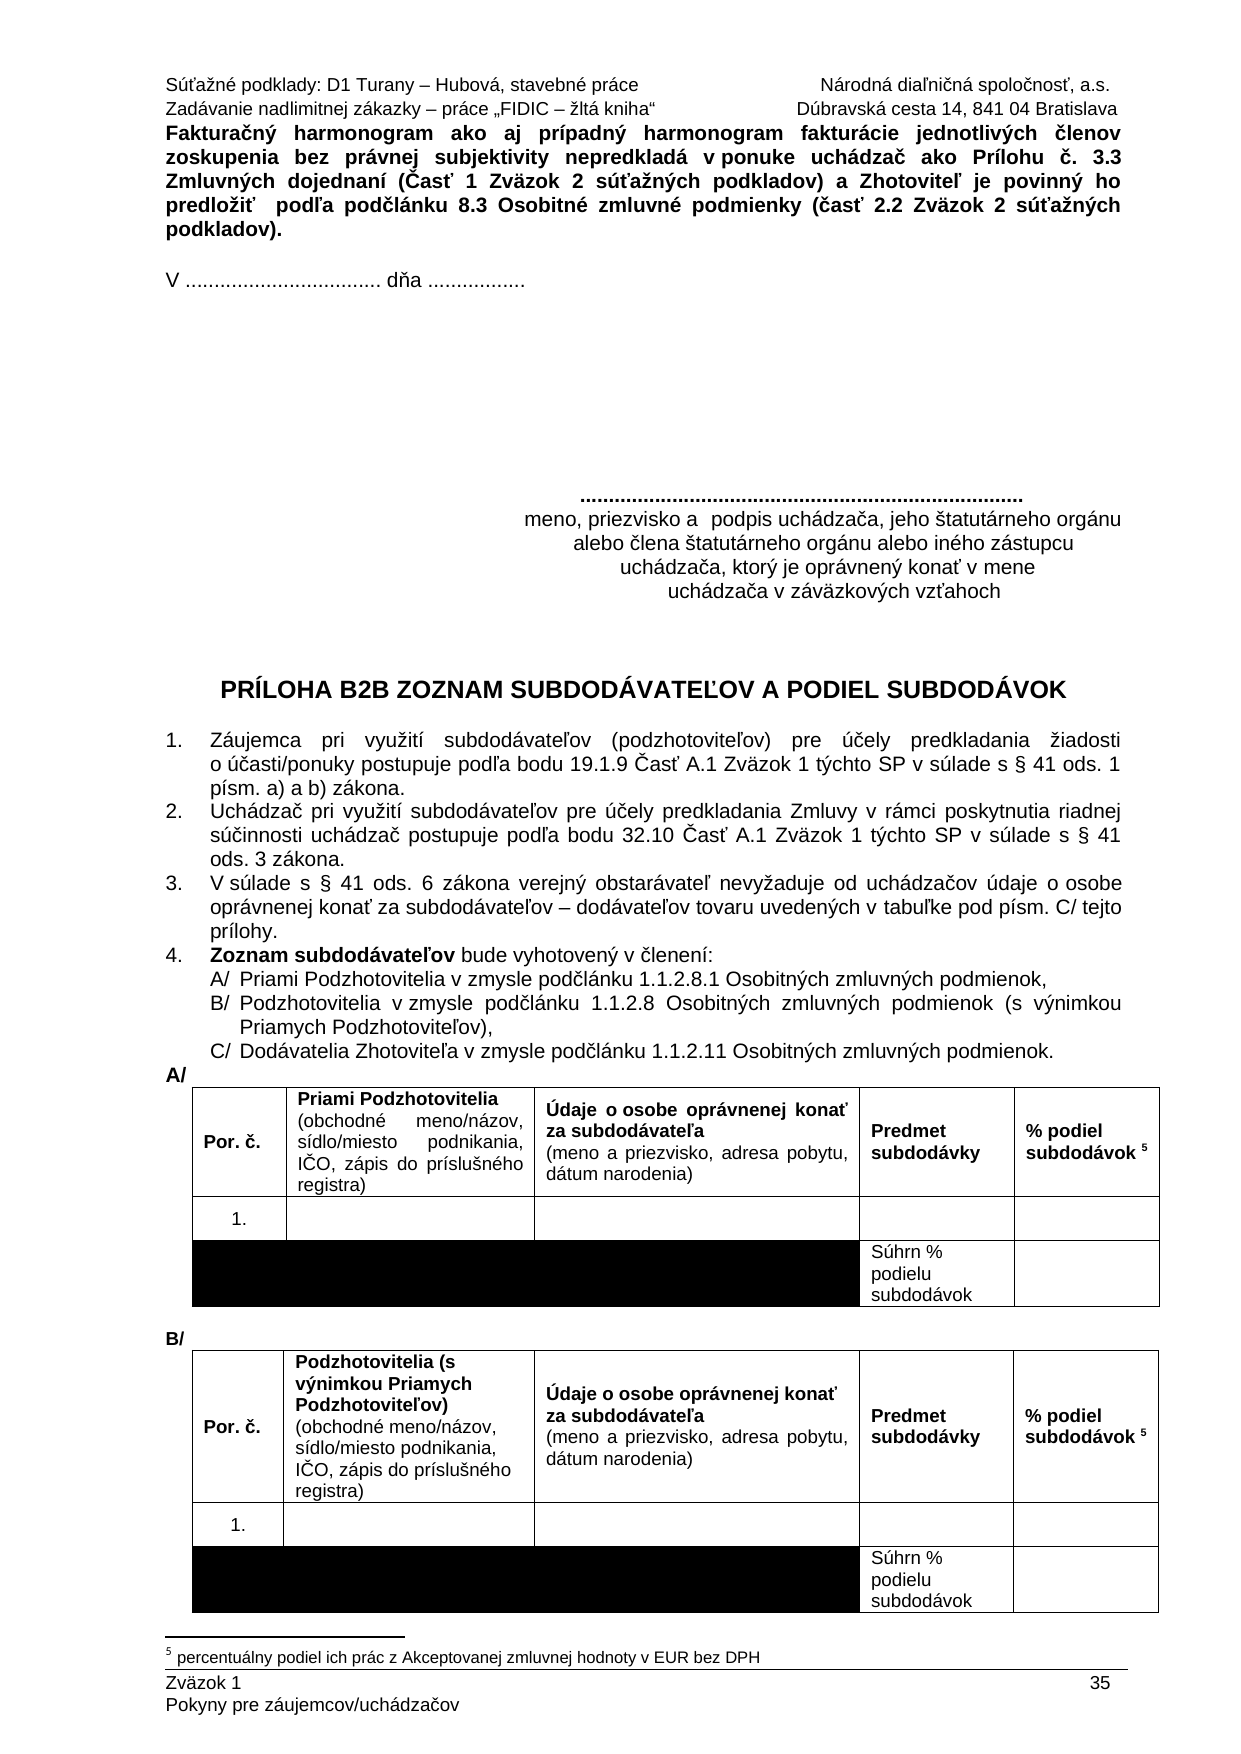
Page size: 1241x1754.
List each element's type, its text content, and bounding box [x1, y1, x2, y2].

table_cell [535, 1197, 859, 1240]
text B/ [165, 1328, 1122, 1350]
table_cell [1014, 1503, 1158, 1546]
table_cell [860, 1503, 1013, 1546]
text Príloha b2B Zoznam subdodávateľov a podiel subdodávok [165, 675, 1122, 703]
text meno, priezvisko a podpis uchádzača, jeho štatutárneho orgánu alebo člena štatutárneho orgánu alebo iného zástupcu uchádzača, ktorý je oprávnený konať v mene uchádzača v záväzkových vzťahoch [461, 507, 1122, 603]
text C/ Dodávatelia Zhotoviteľa v zmysle podčlánku 1.1.2.11 Osobitných zmluvných podmienok. [210, 1039, 1122, 1063]
list Záujemca pri využití subdodávateľov (podzhotoviteľov) pre účely predkladania žiadosti o účasti/ponuky postupuje podľa bodu 19.1.9 Časť A.1 Zväzok 1 týchto SP v súlade s § 41 ods. 1 písm. a) a b) zákona. [165, 727, 1122, 799]
table_cell [287, 1197, 534, 1240]
text ............................................................................. [165, 483, 1122, 507]
text A/ Priami Podzhotovitelia v zmysle podčlánku 1.1.2.8.1 Osobitných zmluvných podmienok, [210, 967, 1122, 991]
table_header Podzhotovitelia (s výnimkou Priamych Podzhotoviteľov) (obchodné meno/názov, sídlo/miesto podnikania, IČO, zápis do príslušného registra) [284, 1351, 534, 1502]
table_header Predmet subdodávky [860, 1088, 1014, 1196]
text V .................................. dňa ................. [165, 267, 1122, 291]
table_header Údaje o osobe oprávnenej konať za subdodávateľa (meno a priezvisko, adresa pobytu, dátum narodenia) [535, 1088, 859, 1196]
table_cell 1. [193, 1503, 283, 1546]
table_cell [535, 1503, 859, 1546]
table_cell 1. [193, 1197, 286, 1240]
table_cell [193, 1241, 859, 1306]
list Fakturačný harmonogram ako aj prípadný harmonogram fakturácie jednotlivých členov zoskupenia bez právnej subjektivity nepredkladá v ponuke uchádzač ako Prílohu č. 3.3 Zmluvných dojednaní (Časť 1 Zväzok 2 súťažných podkladov) a Zhotoviteľ je povinný ho predložiť podľa podčlánku 8.3 Osobitné zmluvné podmienky (časť 2.2 Zväzok 2 súťažných podkladov). [165, 121, 1122, 241]
table_header Por. č. [193, 1088, 286, 1196]
table_header Predmet subdodávky [860, 1351, 1013, 1502]
table_cell Súhrn % podielu subdodávok [860, 1241, 1014, 1306]
table_cell [1015, 1197, 1159, 1240]
table_cell [1014, 1547, 1158, 1612]
table_header % podiel subdodávok [1015, 1088, 1159, 1196]
list Uchádzač pri využití subdodávateľov pre účely predkladania Zmluvy v rámci poskytnutia riadnej súčinnosti uchádzač postupuje podľa bodu 32.10 Časť A.1 Zväzok 1 týchto SP v súlade s § 41 ods. 3 zákona. [165, 799, 1122, 871]
text A/ [165, 1063, 1122, 1087]
table_cell Súhrn % podielu subdodávok [860, 1547, 1013, 1612]
table_header Údaje o osobe oprávnenej konať za subdodávateľa (meno a priezvisko, adresa pobytu, dátum narodenia) [535, 1351, 859, 1502]
table_cell [193, 1547, 859, 1612]
text B/ Podzhotovitelia v zmysle podčlánku 1.1.2.8 Osobitných zmluvných podmienok (s výnimkou Priamych Podzhotoviteľov), [210, 991, 1122, 1039]
list V súlade s § 41 ods. 6 zákona verejný obstarávateľ nevyžaduje od uchádzačov údaje o osobe oprávnenej konať za subdodávateľov – dodávateľov tovaru uvedených v tabuľke pod písm. C/ tejto prílohy. [165, 871, 1122, 943]
table_cell [1015, 1241, 1159, 1306]
table_header Por. č. [193, 1351, 283, 1502]
table_header Priami Podzhotovitelia (obchodné meno/názov, sídlo/miesto podnikania, IČO, zápis do príslušného registra) [287, 1088, 534, 1196]
table_cell [860, 1197, 1014, 1240]
table_cell [284, 1503, 534, 1546]
table_header % podiel subdodávok 5 [1014, 1351, 1158, 1502]
list Zoznam subdodávateľov bude vyhotovený v členení: [165, 943, 1122, 967]
